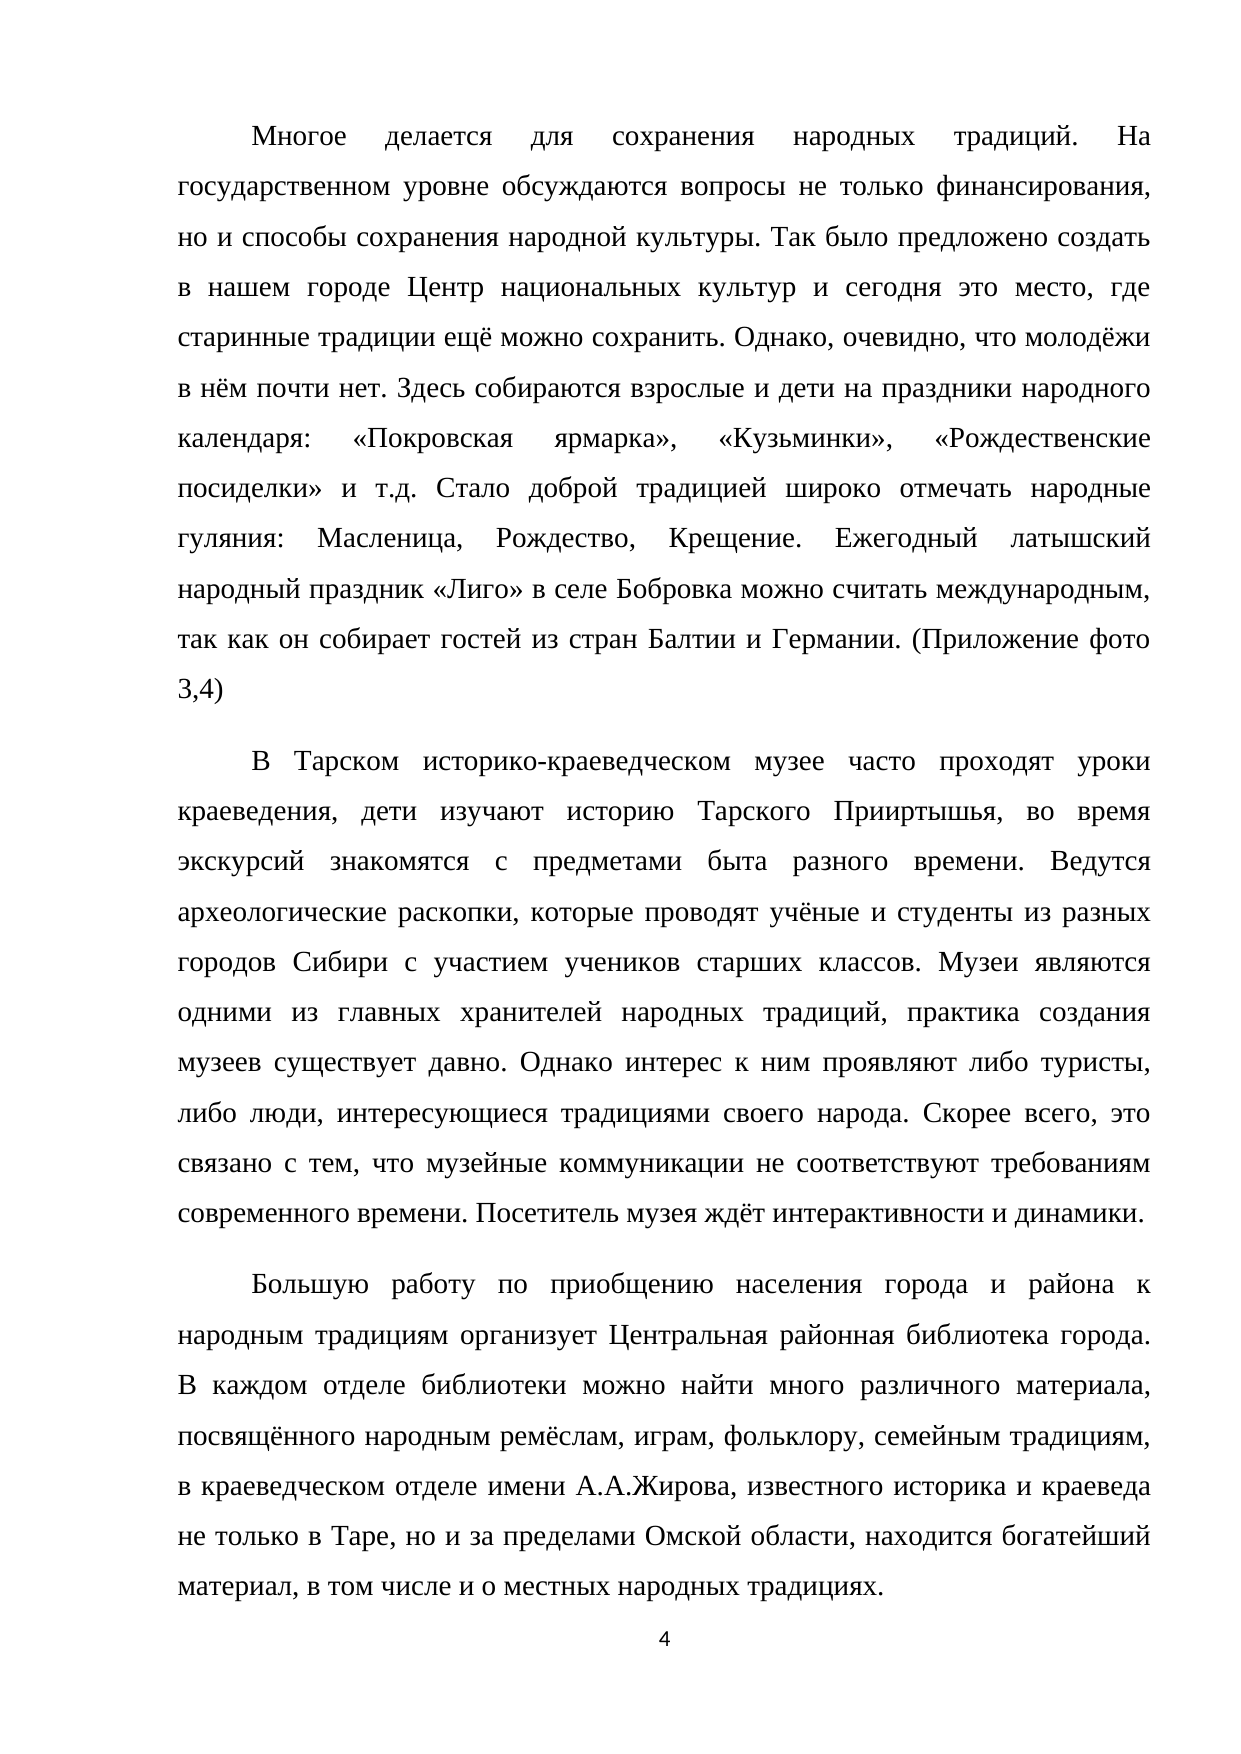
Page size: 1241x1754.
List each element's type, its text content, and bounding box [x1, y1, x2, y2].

text Большую работу по приобщению населения города и района к народным традициям организует Центральная районная библиотека города. В каждом отделе библиотеки можно найти много различного материала, посвящённого народным ремёслам, играм, фольклору, семейным традициям, в краеведческом отделе имени А.А.Жирова, известного историка и краеведа не только в Таре, но и за пределами Омской области, находится богатейший материал, в том числе и о местных народных традициях. [177, 1267, 1152, 1602]
text Многое делается для сохранения народных традиций. На государственном уровне обсуждаются вопросы не только финансирования, но и способы сохранения народной культуры. Так было предложено создать в нашем городе Центр национальных культур и сегодня это место, где старинные традиции ещё можно сохранить. Однако, очевидно, что молодёжи в нём почти нет. Здесь собираются взрослые и дети на праздники народного календаря: «Покровская ярмарка», «Кузьминки», «Рождественские посиделки» и т.д. Стало доброй традицией широко отмечать народные гуляния: Масленица, Рождество, Крещение. Ежегодный латышский народный праздник «Лиго» в селе Бобровка можно считать международным, так как он собирает гостей из стран Балтии и Германии. (Приложение фото 3,4) [177, 118, 1152, 705]
text В Тарском историко-краеведческом музее часто проходят уроки краеведения, дети изучают историю Тарского Прииртышья, во время экскурсий знакомятся с предметами быта разного времени. Ведутся археологические раскопки, которые проводят учёные и студенты из разных городов Сибири с участием учеников старших классов. Музеи являются одними из главных хранителей народных традиций, практика создания музеев существует давно. Однако интерес к ним проявляют либо туристы, либо люди, интересующиеся традициями своего народа. Скорее всего, это связано с тем, что музейные коммуникации не соответствуют требованиям современного времени. Посетитель музея ждёт интерактивности и динамики. [177, 743, 1152, 1229]
